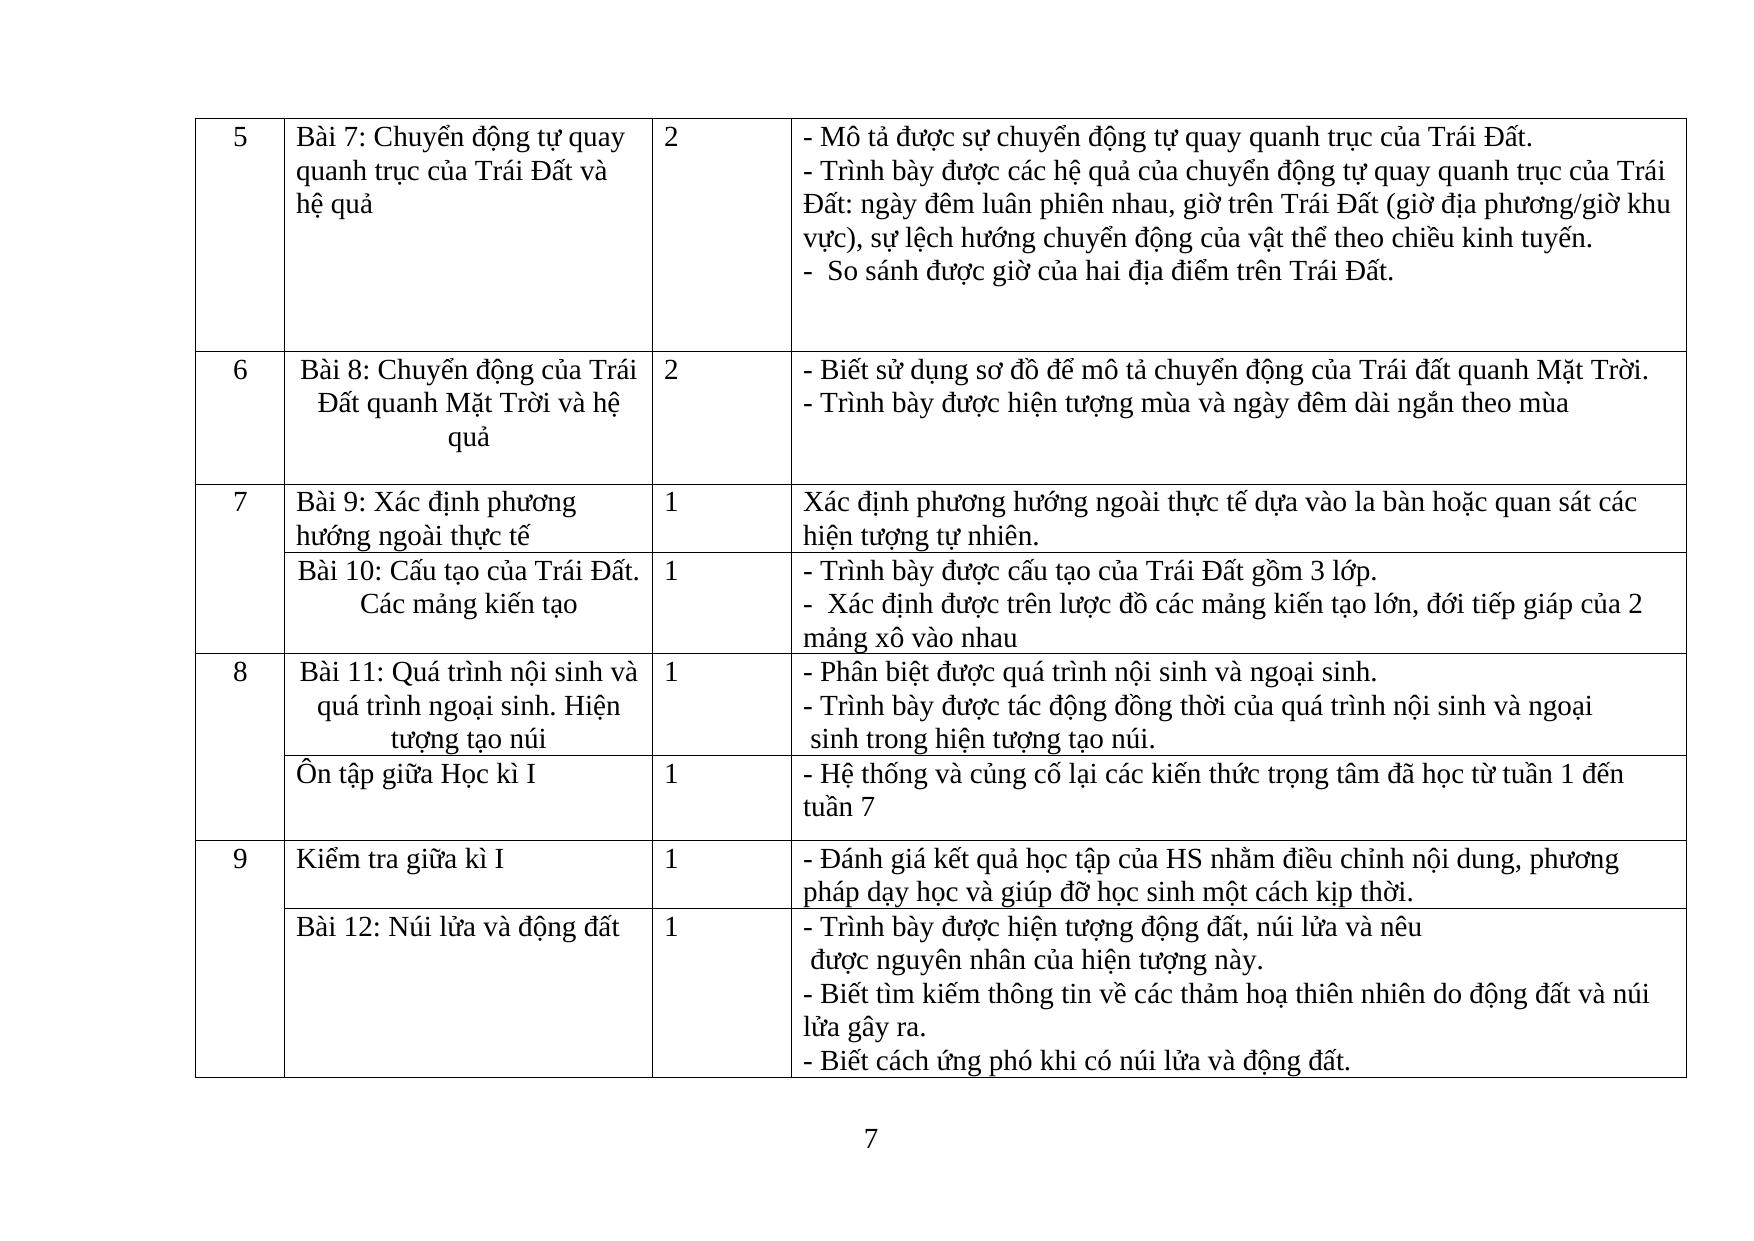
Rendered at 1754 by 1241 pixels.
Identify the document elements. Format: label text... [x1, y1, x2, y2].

table_cell - Đánh giá kết quả học tập của HS nhằm điều chỉnh nội dung, phương pháp dạy học và giúp đỡ học sinh một cách kịp thời. [792, 841, 1686, 908]
table_cell 1 [653, 553, 791, 653]
table_cell Bài 7: Chuyển động tự quay quanh trục của Trái Đất và hệ quả [285, 119, 652, 351]
table_cell - Trình bày được cấu tạo của Trái Đất gồm 3 lớp. - Xác định được trên lược đồ các mảng kiến tạo lớn, đới tiếp giáp của 2 mảng xô vào nhau [792, 553, 1686, 653]
table_cell Bài 12: Núi lửa và động đất [285, 909, 652, 1077]
table_cell 1 [653, 756, 791, 840]
table_cell - Biết sử dụng sơ đồ để mô tả chuyển động của Trái đất quanh Mặt Trời. - Trình bày được hiện tượng mùa và ngày đêm dài ngắn theo mùa [792, 352, 1686, 483]
table_cell Xác định phương hướng ngoài thực tế dựa vào la bàn hoặc quan sát các hiện tượng tự nhiên. [792, 485, 1686, 552]
table_cell - Mô tả được sự chuyển động tự quay quanh trục của Trái Đất. - Trình bày được các hệ quả của chuyển động tự quay quanh trục của Trái Đất: ngày đêm luân phiên nhau, giờ trên Trái Đất (giờ địa phương/giờ khu vực), sự lệch hướng chuyển động của vật thể theo chiều kinh tuyến. - So sánh được giờ của hai địa điểm trên Trái Đất. [792, 119, 1686, 351]
table_cell Bài 9: Xác định phương hướng ngoài thực tế [285, 485, 652, 552]
table_cell 1 [653, 485, 791, 552]
table_cell Ôn tập giữa Học kì I [285, 756, 652, 840]
table_cell 9 [196, 841, 284, 1077]
table_cell Kiểm tra giữa kì I [285, 841, 652, 908]
table_cell - Trình bày được hiện tượng động đất, núi lửa và nêu được nguyên nhân của hiện tượng này. - Biết tìm kiếm thông tin về các thảm hoạ thiên nhiên do động đất và núi lửa gây ra. - Biết cách ứng phó khi có núi lửa và động đất. [792, 909, 1686, 1077]
table_cell 1 [653, 654, 791, 755]
table_cell 2 [653, 119, 791, 351]
table_cell Bài 10: Cấu tạo của Trái Đất. Các mảng kiến tạo [285, 553, 652, 653]
table_cell - Hệ thống và củng cố lại các kiến thức trọng tâm đã học từ tuần 1 đến tuần 7 [792, 756, 1686, 840]
table_cell 1 [653, 909, 791, 1077]
table_cell 6 [196, 352, 284, 483]
table_cell 5 [196, 119, 284, 351]
table_cell 2 [653, 352, 791, 483]
table_cell 1 [653, 841, 791, 908]
table_cell 8 [196, 654, 284, 840]
table_cell Bài 8: Chuyển động của Trái Đất quanh Mặt Trời và hệ quả [285, 352, 652, 483]
table_cell Bài 11: Quá trình nội sinh và quá trình ngoại sinh. Hiện tượng tạo núi [285, 654, 652, 755]
table_cell - Phân biệt được quá trình nội sinh và ngoại sinh. - Trình bày được tác động đồng thời của quá trình nội sinh và ngoại sinh trong hiện tượng tạo núi. [792, 654, 1686, 755]
table_cell 7 [196, 485, 284, 653]
